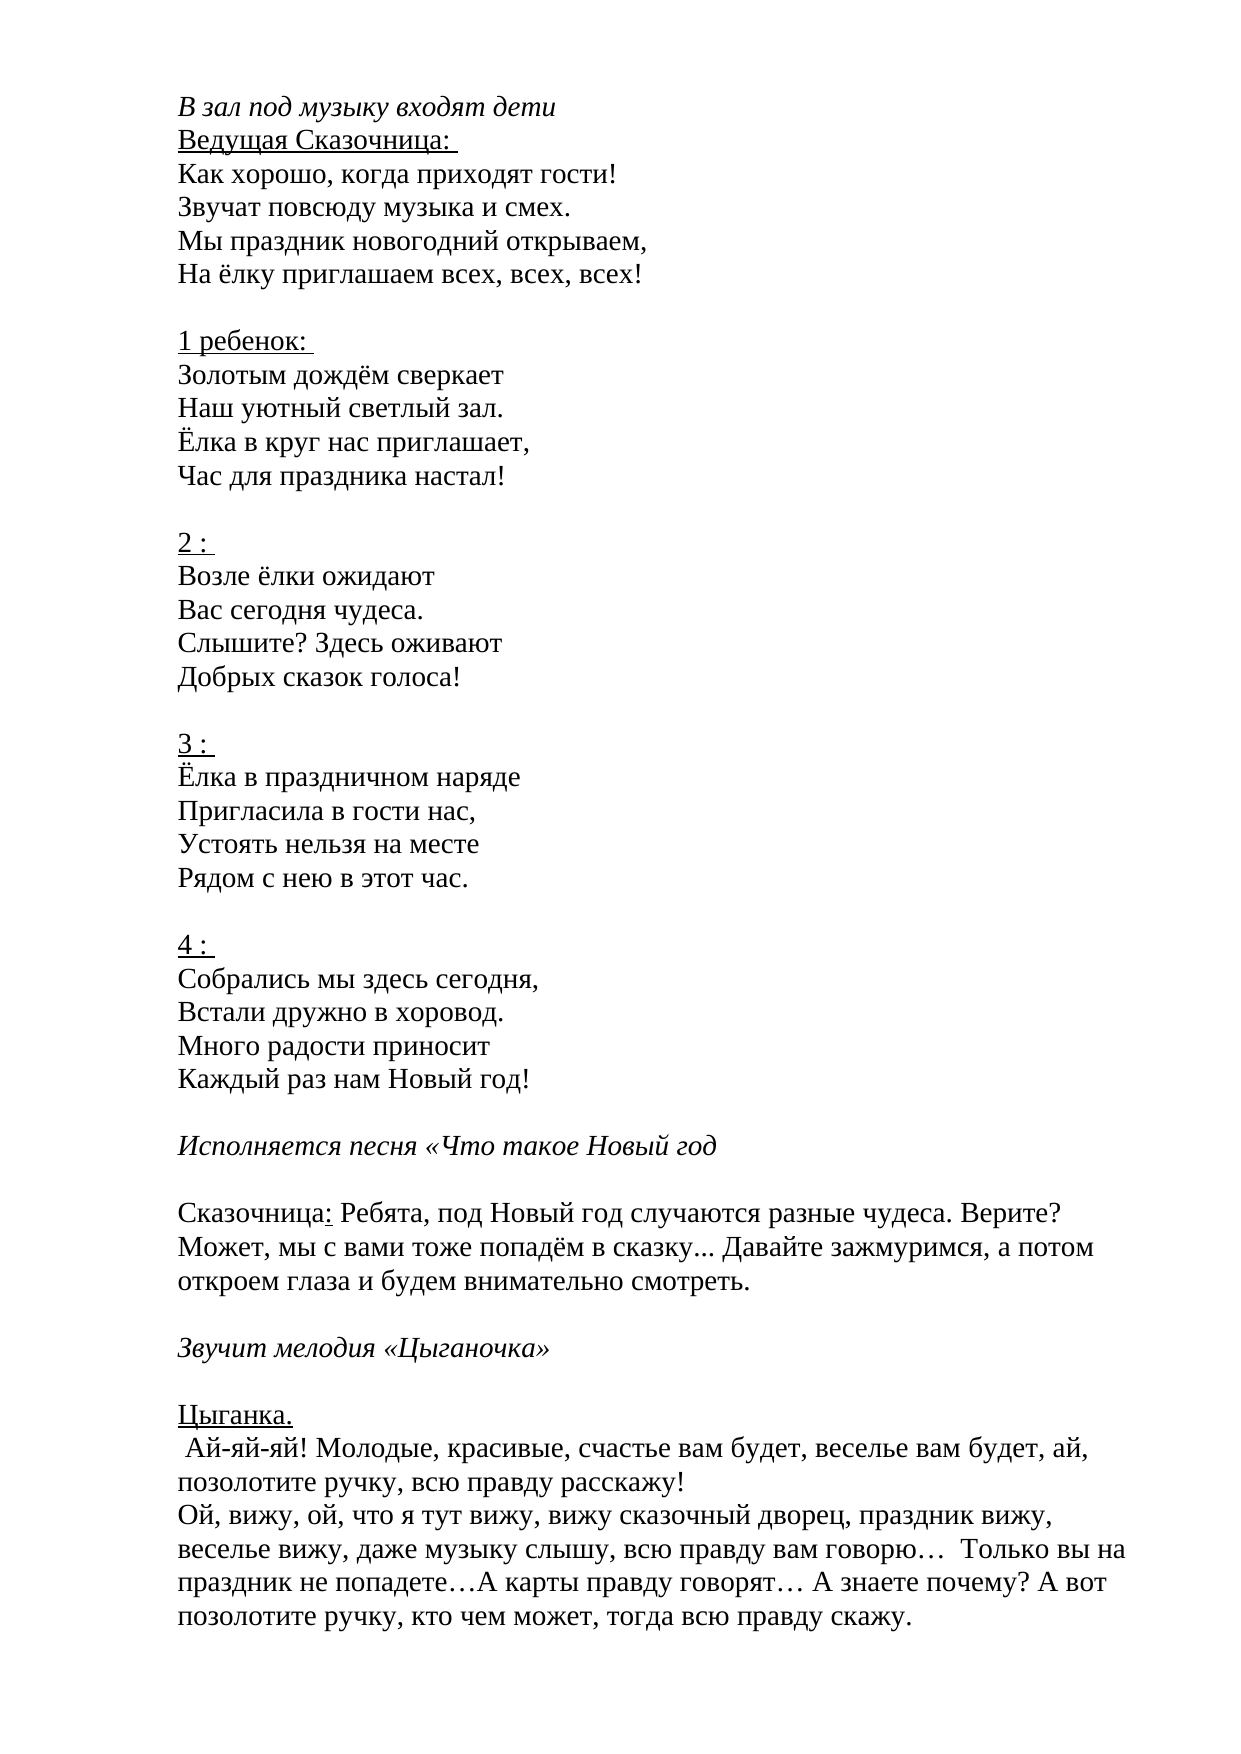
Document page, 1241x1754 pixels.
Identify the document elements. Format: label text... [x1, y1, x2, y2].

text Исполняется песня «Что такое Новый год [177, 1128, 1152, 1162]
text На ёлку приглашаем всех, всех, всех! [177, 256, 1152, 290]
text 3 : [177, 726, 1152, 759]
text Устоять нельзя на месте [177, 827, 1152, 860]
text Как хорошо, когда приходят гости! [177, 156, 1152, 189]
text Мы праздник новогодний открываем, [177, 223, 1152, 256]
text Слышите? Здесь оживают [177, 625, 1152, 659]
text Цыганка. [177, 1397, 1152, 1430]
text В зал под музыку входят дети [177, 89, 1152, 122]
text Пригласила в гости нас, [177, 793, 1152, 827]
text 1 ребенок: [177, 323, 1152, 357]
text Возле ёлки ожидают [177, 558, 1152, 592]
text Звучит мелодия «Цыганочка» [177, 1330, 1152, 1363]
text Час для праздника настал! [177, 458, 1152, 491]
text 2 : [177, 525, 1152, 558]
text Каждый раз нам Новый год! [177, 1061, 1152, 1095]
text Ёлка в праздничном наряде [177, 759, 1152, 793]
text Ой, вижу, ой, что я тут вижу, вижу сказочный дворец, праздник вижу, веселье вижу, даже музыку слышу, всю правду вам говорю… Только вы на праздник не попадете…А карты правду говорят… А знаете почему? А вот позолотите ручку, кто чем может, тогда всю правду скажу. [177, 1497, 1152, 1632]
text Встали дружно в хоровод. [177, 994, 1152, 1028]
text 4 : [177, 927, 1152, 961]
text Звучат повсюду музыка и смех. [177, 189, 1152, 223]
text Ай-яй-яй! Молодые, красивые, счастье вам будет, веселье вам будет, ай, позолотите ручку, всю правду расскажу! [177, 1430, 1152, 1497]
text Сказочница: Ребята, под Новый год случаются разные чудеса. Верите? Может, мы с вами тоже попадём в сказку... Давайте зажмуримся, а потом откроем глаза и будем внимательно смотреть. [177, 1196, 1152, 1296]
text Собрались мы здесь сегодня, [177, 961, 1152, 994]
text Наш уютный светлый зал. [177, 391, 1152, 424]
text Ёлка в круг нас приглашает, [177, 424, 1152, 458]
text Много радости приносит [177, 1028, 1152, 1061]
text Добрых сказок голоса! [177, 659, 1152, 692]
text Рядом с нею в этот час. [177, 860, 1152, 894]
text Ведущая Сказочница: [177, 122, 1152, 156]
text Вас сегодня чудеса. [177, 592, 1152, 625]
text Золотым дождём сверкает [177, 357, 1152, 391]
